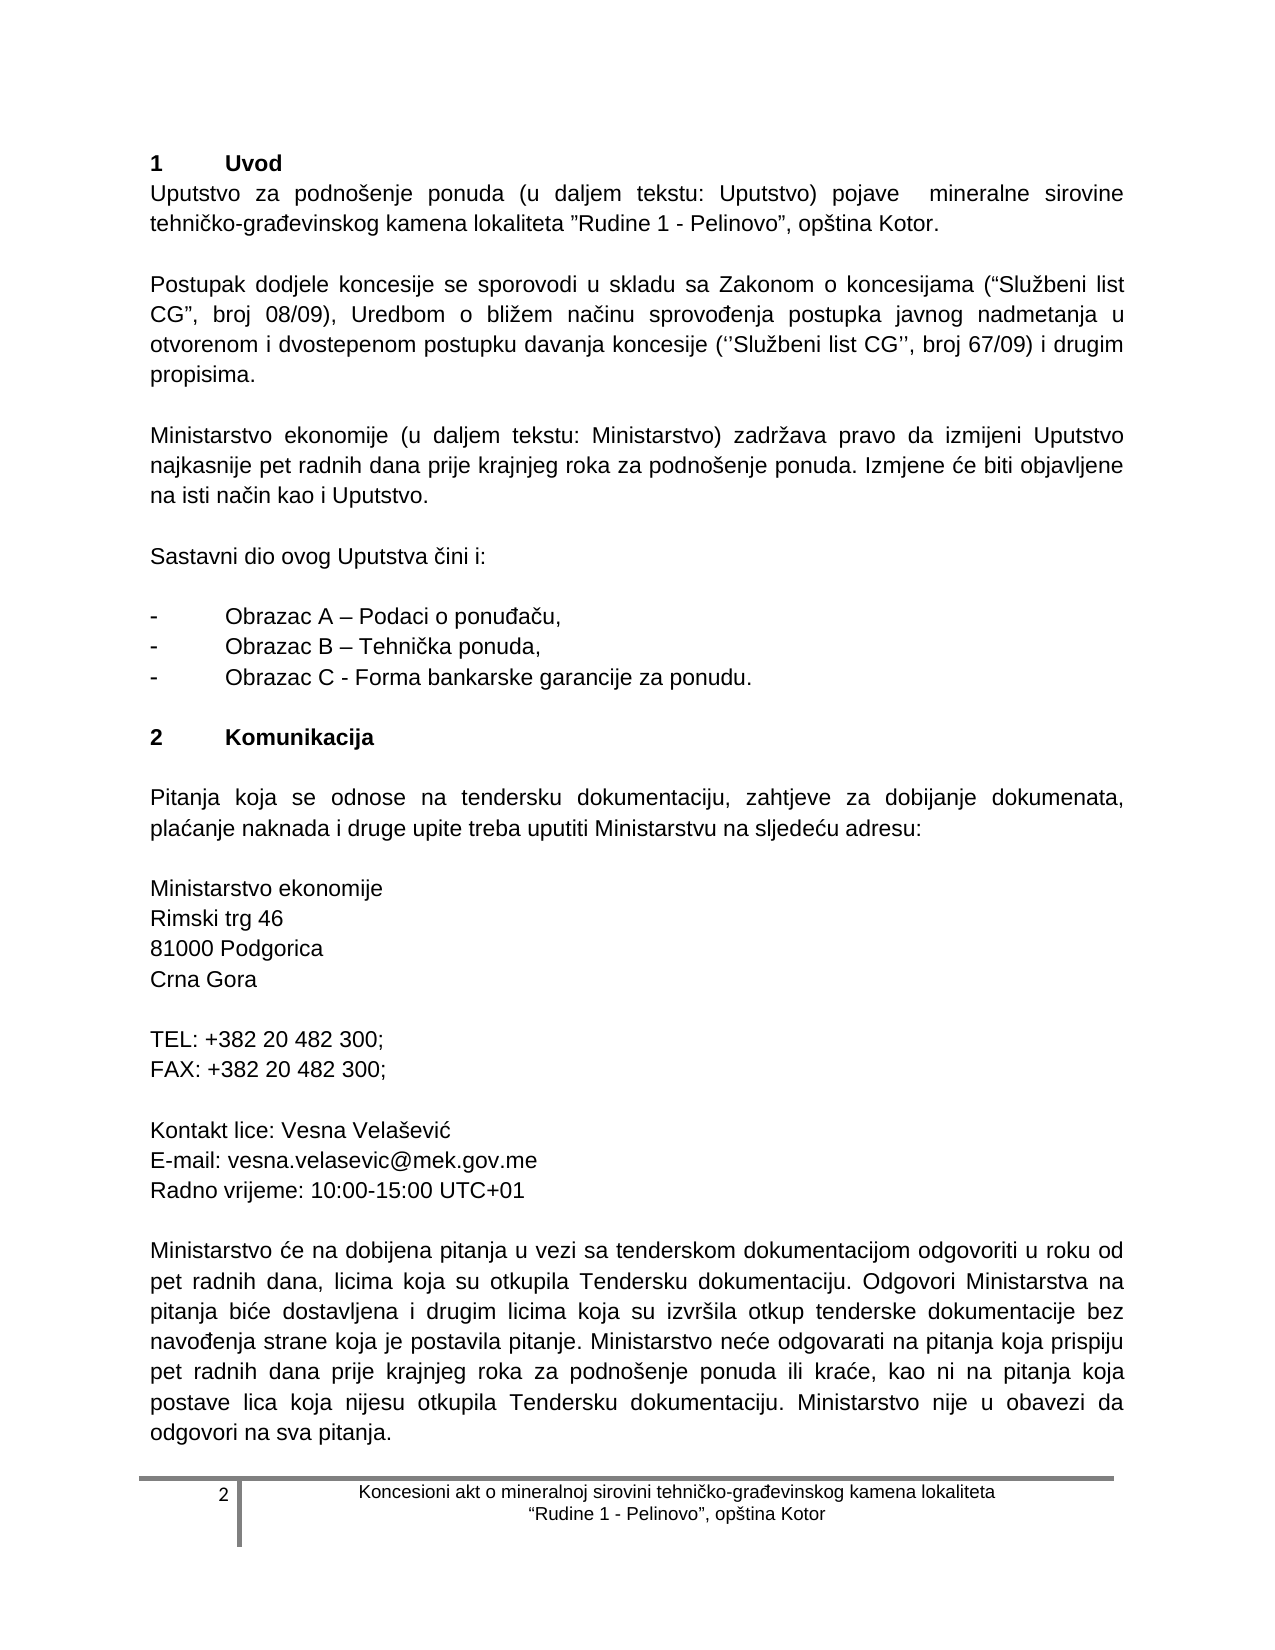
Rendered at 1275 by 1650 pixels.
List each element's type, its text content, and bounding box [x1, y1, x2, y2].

text 81000 Podgorica [150, 935, 1125, 962]
list Obrazac C - Forma bankarske garancije za ponudu. [150, 663, 1125, 690]
subtitle Komunikacija [150, 724, 1125, 750]
text Postupak dodjele koncesije se sporovodi u skladu sa Zakonom o koncesijama (“Službeni list CG”, broj 08/09), Uredbom o bližem načinu sprovođenja postupka javnog nadmetanja u otvorenom i dvostepenom postupku davanja koncesije (‘’Službeni list CG’’, broj 67/09) i drugim propisima. [150, 271, 1125, 388]
list Obrazac A – Podaci o ponuđaču, [150, 603, 1125, 629]
text Kontakt lice: Vesna Velašević [150, 1117, 1125, 1143]
text TEL: +382 20 482 300; [150, 1026, 1125, 1052]
text Uputstvo za podnošenje ponuda (u daljem tekstu: Uputstvo) pojave mineralne sirovine tehničko-građevinskog kamena lokaliteta ”Rudine 1 - Pelinovo”, opština Kotor. [150, 180, 1125, 237]
text E-mail: vesna.velasevic@mek.gov.me [150, 1147, 1125, 1173]
text Ministarstvo ekonomije [150, 875, 1125, 901]
text Pitanja koja se odnose na tendersku dokumentaciju, zahtjeve za dobijanje dokumenata, plaćanje naknada i druge upite treba uputiti Ministarstvu na sljedeću adresu: [150, 784, 1125, 841]
list Obrazac B – Tehnička ponuda, [150, 633, 1125, 660]
text Radno vrijeme: 10:00-15:00 UTC+01 [150, 1177, 1125, 1203]
text Sastavni dio ovog Uputstva čini i: [150, 543, 1125, 569]
text Crna Gora [150, 966, 1125, 992]
subtitle Uvod [150, 150, 1125, 176]
text Rimski trg 46 [150, 905, 1125, 932]
text Ministarstvo ekonomije (u daljem tekstu: Ministarstvo) zadržava pravo da izmijeni Uputstvo najkasnije pet radnih dana prije krajnjeg roka za podnošenje ponuda. Izmjene će biti objavljene na isti način kao i Uputstvo. [150, 422, 1125, 509]
text Ministarstvo će na dobijena pitanja u vezi sa tenderskom dokumentacijom odgovoriti u roku od pet radnih dana, licima koja su otkupila Tendersku dokumentaciju. Odgovori Ministarstva na pitanja biće dostavljena i drugim licima koja su izvršila otkup tenderske dokumentacije bez navođenja strane koja je postavila pitanje. Ministarstvo neće odgovarati na pitanja koja prispiju pet radnih dana prije krajnjeg roka za podnošenje ponuda ili kraće, kao ni na pitanja koja postave lica koja nijesu otkupila Tendersku dokumentaciju. Ministarstvo nije u obavezi da odgovori na sva pitanja. [150, 1237, 1125, 1445]
text FAX: +382 20 482 300; [150, 1056, 1125, 1083]
